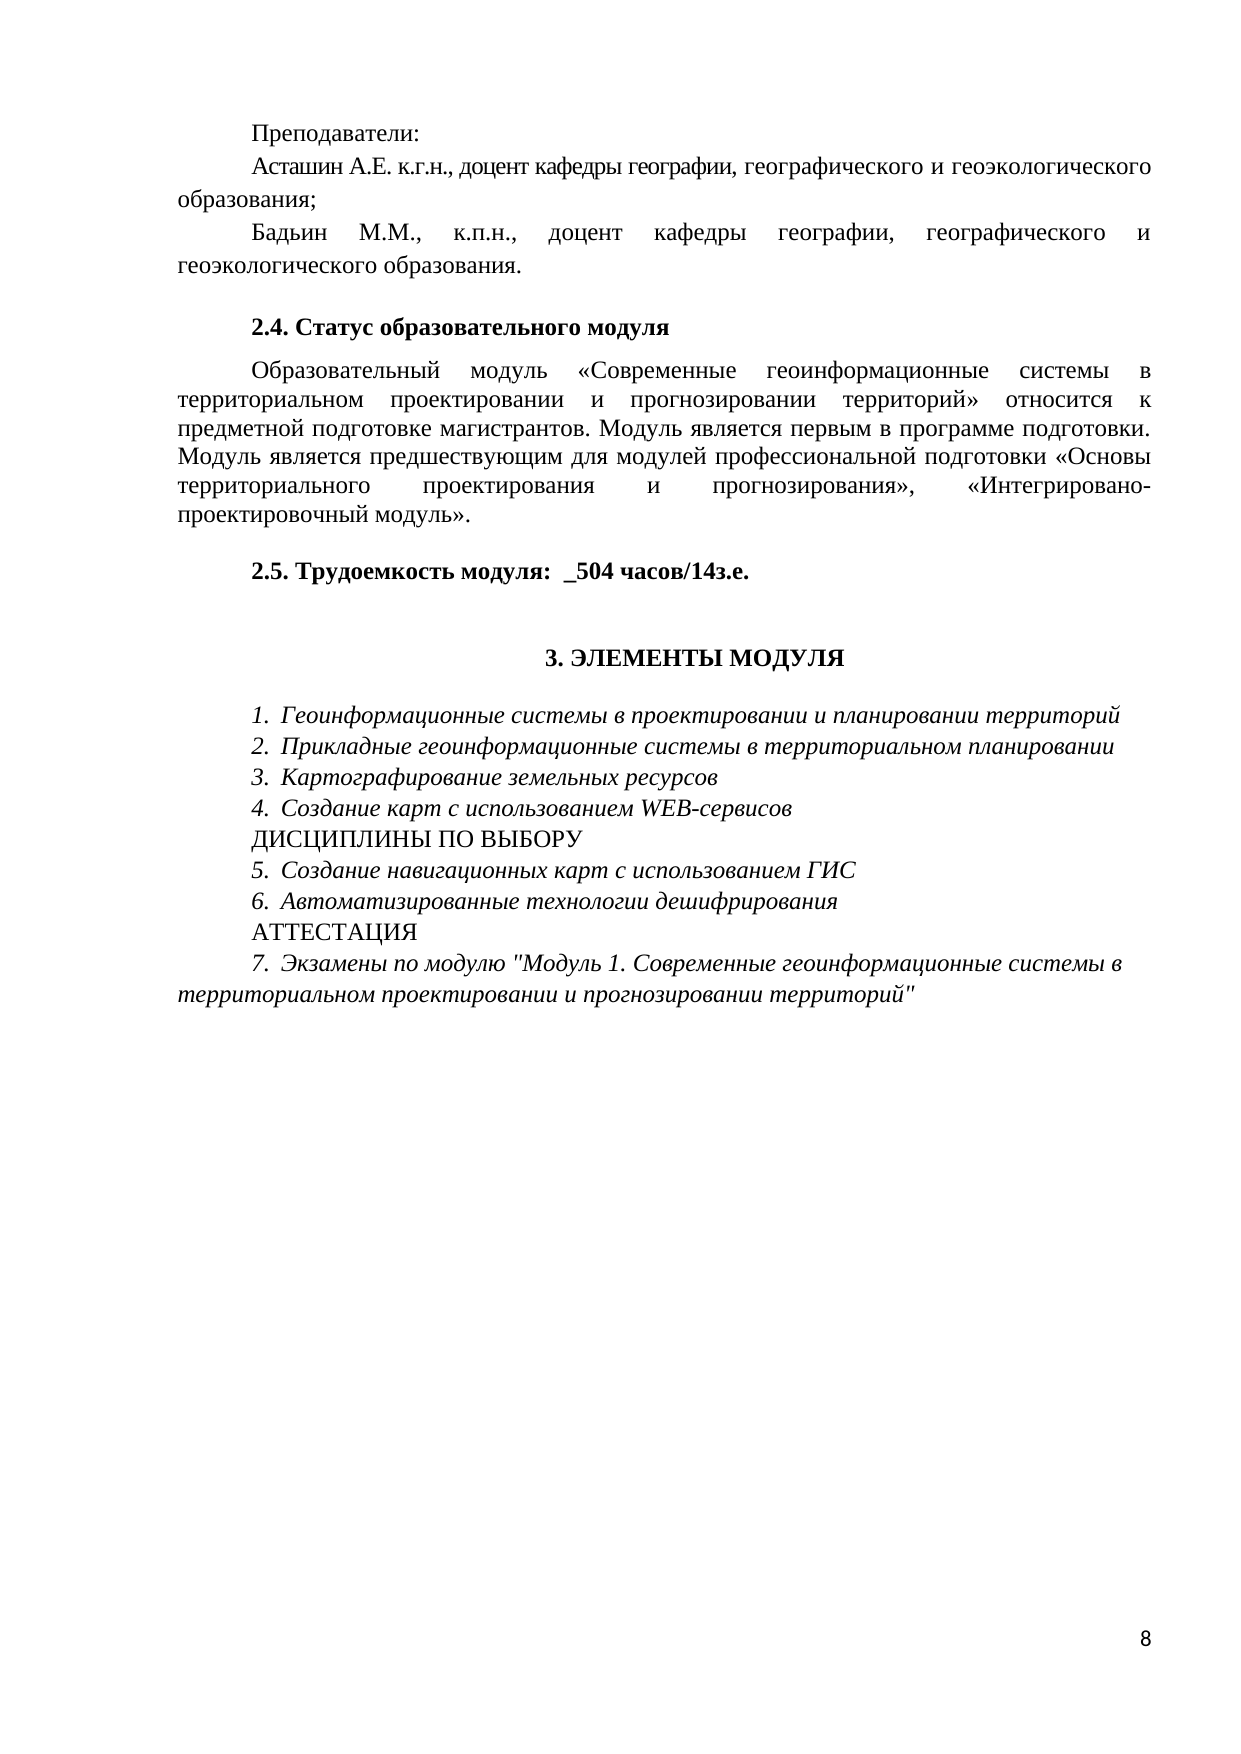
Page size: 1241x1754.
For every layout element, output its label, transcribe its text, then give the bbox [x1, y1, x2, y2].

list Автоматизированные технологии дешифрирования [177, 886, 1152, 915]
text 3. ЭЛЕМЕНТЫ МОДУЛЯ [177, 643, 1138, 671]
list Создание карт с использованием WEB-сервисов [177, 793, 1152, 822]
text 2.4. Статус образовательного модуля [177, 312, 1152, 341]
list аттестация [177, 917, 1152, 946]
text Образовательный модуль «Современные геоинформационные системы в территориальном проектировании и прогнозировании территорий» относится к предметной подготовке магистрантов. Модуль является первым в программе подготовки. Модуль является предшествующим для модулей профессиональной подготовки «Основы территориального проектирования и прогнозирования», «Интегрировано-проектировочный модуль». [177, 355, 1152, 528]
list Картографирование земельных ресурсов [177, 762, 1152, 791]
list Геоинформационные системы в проектировании и планировании территорий [177, 700, 1152, 729]
text Асташин А.Е. к.г.н., доцент кафедры географии, географического и геоэкологического образования; [177, 151, 1152, 213]
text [177, 217, 1152, 279]
text Преподаватели: [177, 118, 1152, 147]
list Дисциплины по выбору [177, 824, 1152, 853]
text 2.5. Трудоемкость модуля: _504 часов/14з.е. [177, 556, 1138, 585]
list Прикладные геоинформационные системы в территориальном планировании [177, 731, 1152, 760]
list Экзамены по модулю "Модуль 1. Современные геоинформационные системы в территориальном проектировании и прогнозировании территорий" [177, 948, 1152, 1008]
list Создание навигационных карт с использованием ГИС [177, 855, 1152, 884]
